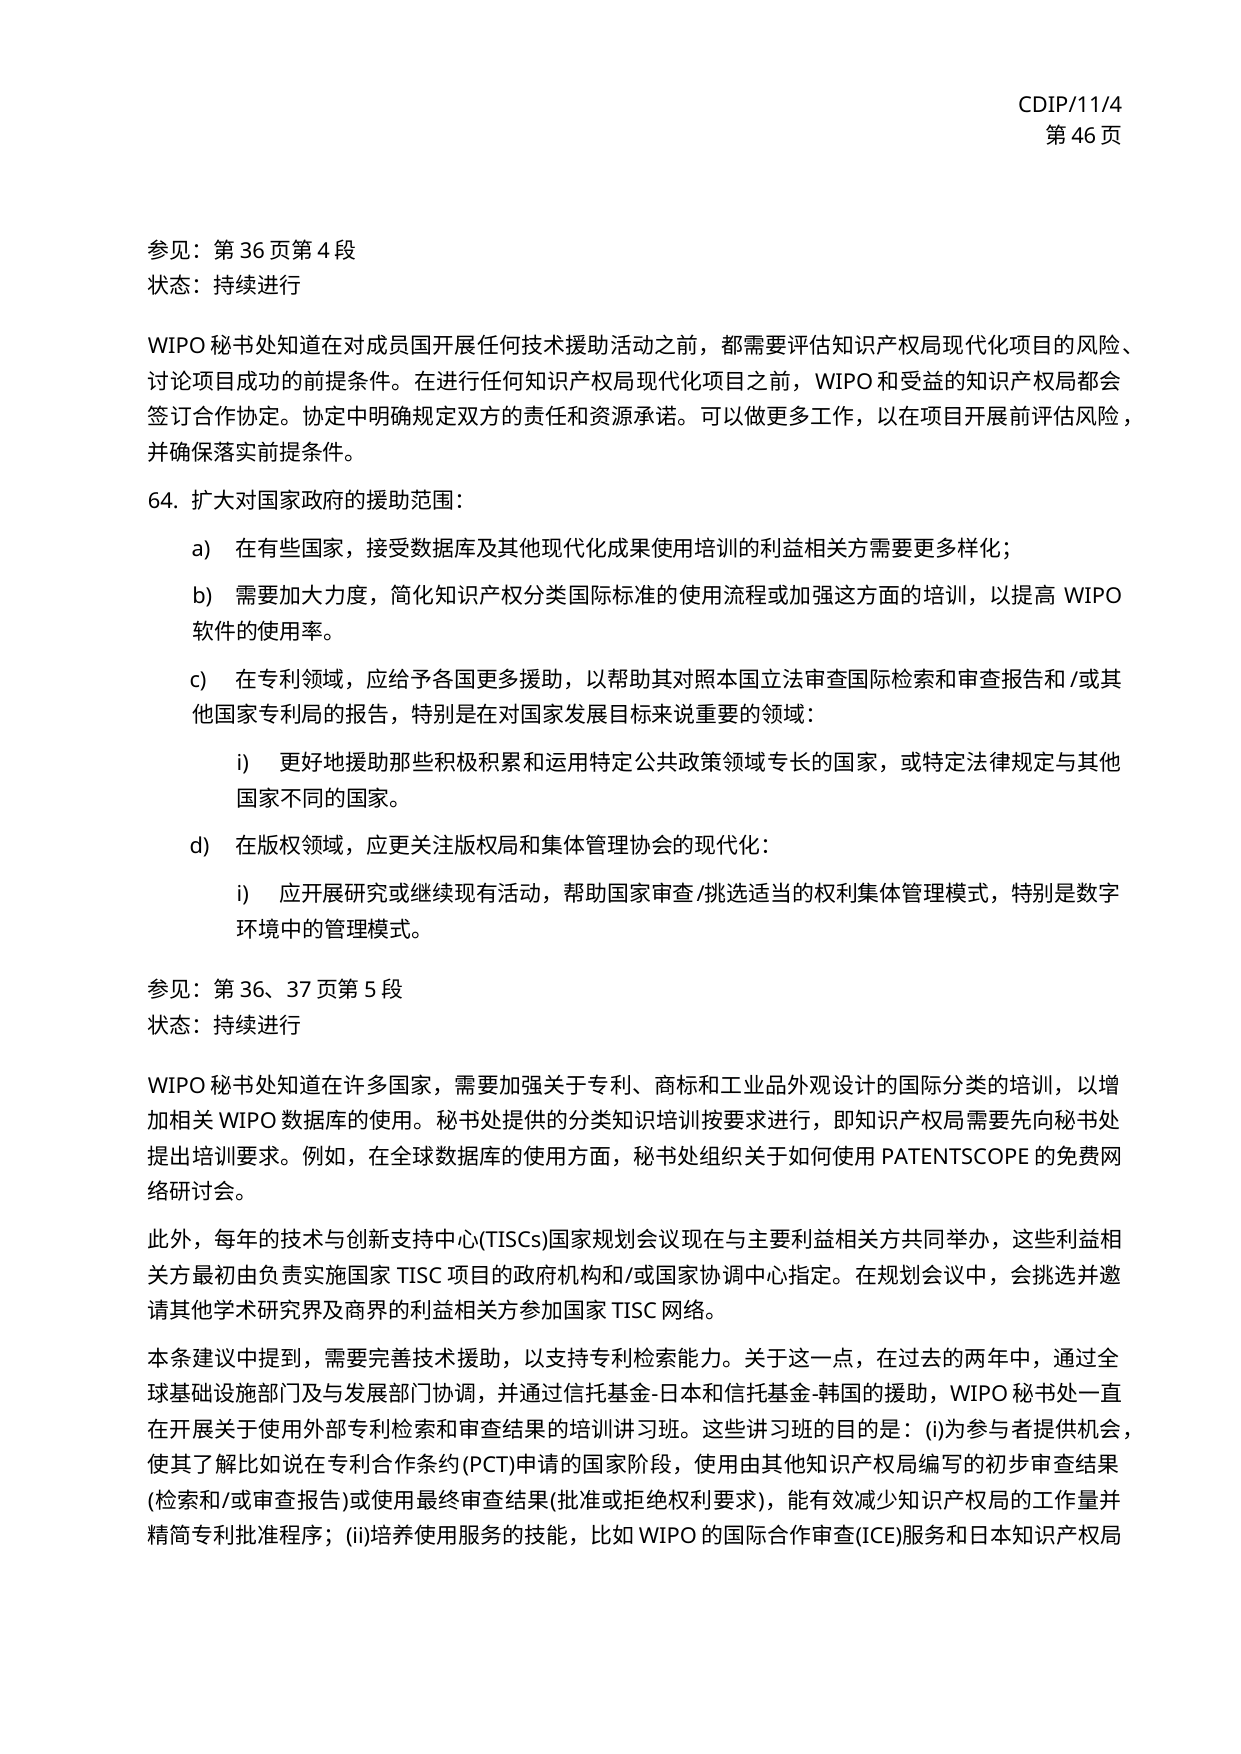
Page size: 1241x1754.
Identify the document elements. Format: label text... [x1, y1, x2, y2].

text 参见：第36、37页第5段 [148, 968, 1122, 1004]
text i) 应开展研究或继续现有活动，帮助国家审查/挑选适当的权利集体管理模式，特别是数字环境中的管理模式。 [236, 873, 1122, 943]
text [148, 1337, 1122, 1550]
text 参见：第36页第4段 [148, 229, 1122, 264]
text a) 在有些国家，接受数据库及其他现代化成果使用培训的利益相关方需要更多样化； [148, 527, 1122, 562]
text c) 在专利领域，应给予各国更多援助，以帮助其对照本国立法审查国际检索和审查报告和/或其他国家专利局的报告，特别是在对国家发展目标来说重要的领域： [189, 658, 1122, 729]
text i) 更好地援助那些积极积累和运用特定公共政策领域专长的国家，或特定法律规定与其他国家不同的国家。 [236, 741, 1122, 812]
text b) 需要加大力度，简化知识产权分类国际标准的使用流程或加强这方面的培训，以提高WIPO软件的使用率。 [192, 575, 1122, 646]
text 状态：持续进行 [148, 264, 1122, 300]
text 状态：持续进行 [148, 1004, 1122, 1039]
text WIPO秘书处知道在对成员国开展任何技术援助活动之前，都需要评估知识产权局现代化项目的风险、讨论项目成功的前提条件。在进行任何知识产权局现代化项目之前，WIPO和受益的知识产权局都会签订合作协定。协定中明确规定双方的责任和资源承诺。可以做更多工作，以在项目开展前评估风险，并确保落实前提条件。 [148, 325, 1122, 466]
text 64. 扩大对国家政府的援助范围： [148, 479, 1122, 514]
text WIPO秘书处知道在许多国家，需要加强关于专利、商标和工业品外观设计的国际分类的培训，以增加相关WIPO数据库的使用。秘书处提供的分类知识培训按要求进行，即知识产权局需要先向秘书处提出培训要求。例如，在全球数据库的使用方面，秘书处组织关于如何使用PATENTSCOPE的免费网络研讨会。 [148, 1064, 1122, 1206]
text 此外，每年的技术与创新支持中心(TISCs)国家规划会议现在与主要利益相关方共同举办，这些利益相关方最初由负责实施国家TISC项目的政府机构和/或国家协调中心指定。在规划会议中，会挑选并邀请其他学术研究界及商界的利益相关方参加国家TISC网络。 [148, 1218, 1122, 1325]
text d) 在版权领域，应更关注版权局和集体管理协会的现代化： [148, 825, 1122, 860]
